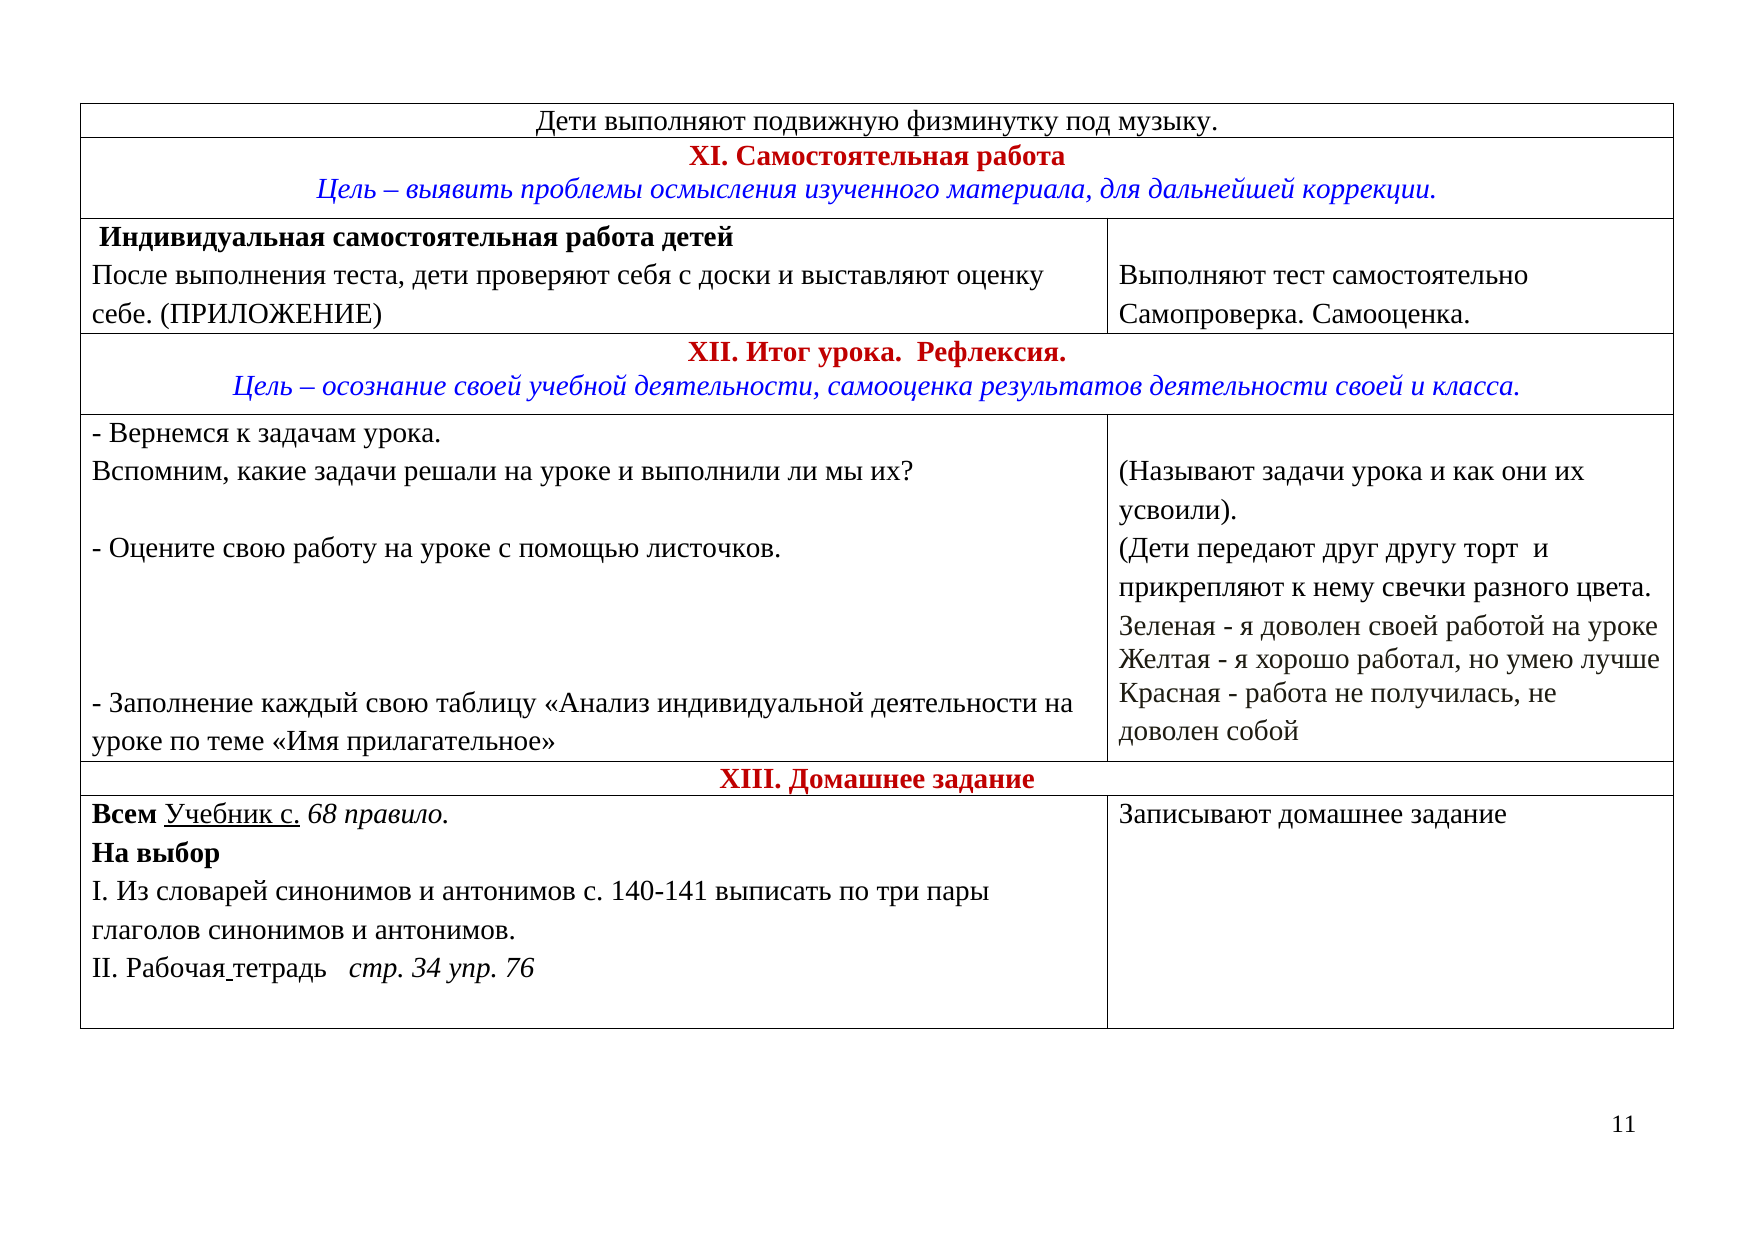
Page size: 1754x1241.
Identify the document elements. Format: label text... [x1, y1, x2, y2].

table_cell XII. Итог урока. Рефлексия. Цель – осознание своей учебной деятельности, самооценка результатов деятельности своей и класса. [81, 334, 1673, 414]
table_cell Записывают домашнее задание [1108, 796, 1673, 1027]
table_cell XIII. Домашнее задание [81, 762, 1673, 795]
table_cell Выполняют тест самостоятельно Самопроверка. Самооценка. [1108, 219, 1673, 333]
table_cell XI. Самостоятельная работа Цель – выявить проблемы осмысления изученного материала, для дальнейшей коррекции. [81, 138, 1673, 218]
table_cell (Называют задачи урока и как они их усвоили). (Дети передают друг другу торт и прикрепляют к нему свечки разного цвета. Зеленая - я доволен своей работой на уроке Желтая - я хорошо работал, но умею лучше Красная - работа не получилась, не доволен собой [1108, 415, 1673, 761]
table_cell Всем Учебник с. 68 правило. На выбор I. Из словарей синонимов и антонимов с. 140-141 выписать по три пары глаголов синонимов и антонимов. II. Рабочая тетрадь стр. 34 упр. 76 [81, 796, 1107, 1027]
table_cell - Вернемся к задачам урока. Вспомним, какие задачи решали на уроке и выполнили ли мы их? - Оцените свою работу на уроке с помощью листочков. - Заполнение каждый свою таблицу «Анализ индивидуальной деятельности на уроке по теме «Имя прилагательное» [81, 415, 1107, 761]
table_cell Дети выполняют подвижную физминутку под музыку. [81, 104, 1673, 137]
table_cell Индивидуальная самостоятельная работа детей После выполнения теста, дети проверяют себя с доски и выставляют оценку себе. (ПРИЛОЖЕНИЕ) [81, 219, 1107, 333]
